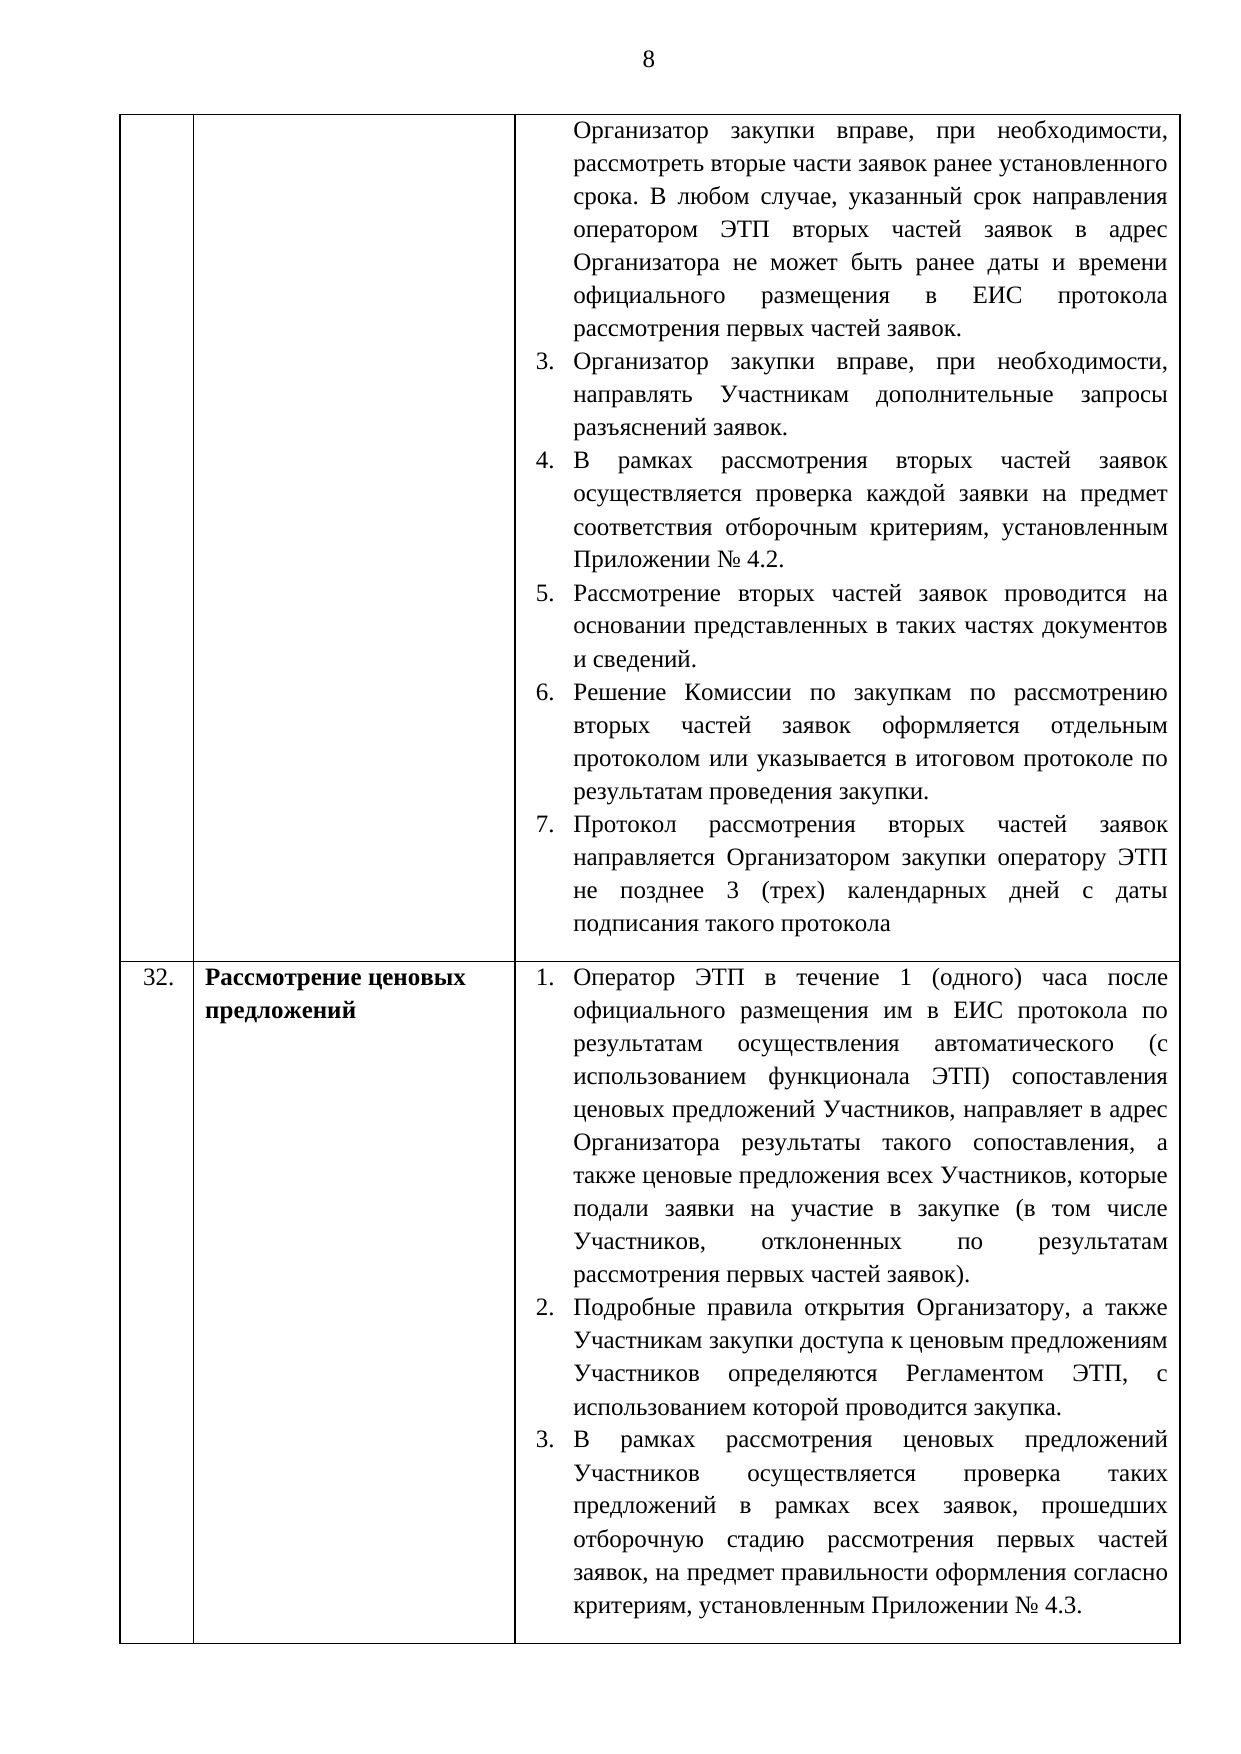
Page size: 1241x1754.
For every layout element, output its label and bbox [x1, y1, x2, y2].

table_cell [194, 962, 514, 1643]
table_cell [121, 962, 193, 1643]
table_cell [516, 962, 1179, 1643]
table_cell [194, 115, 514, 961]
table_cell [121, 115, 193, 961]
table_cell [516, 115, 1179, 961]
